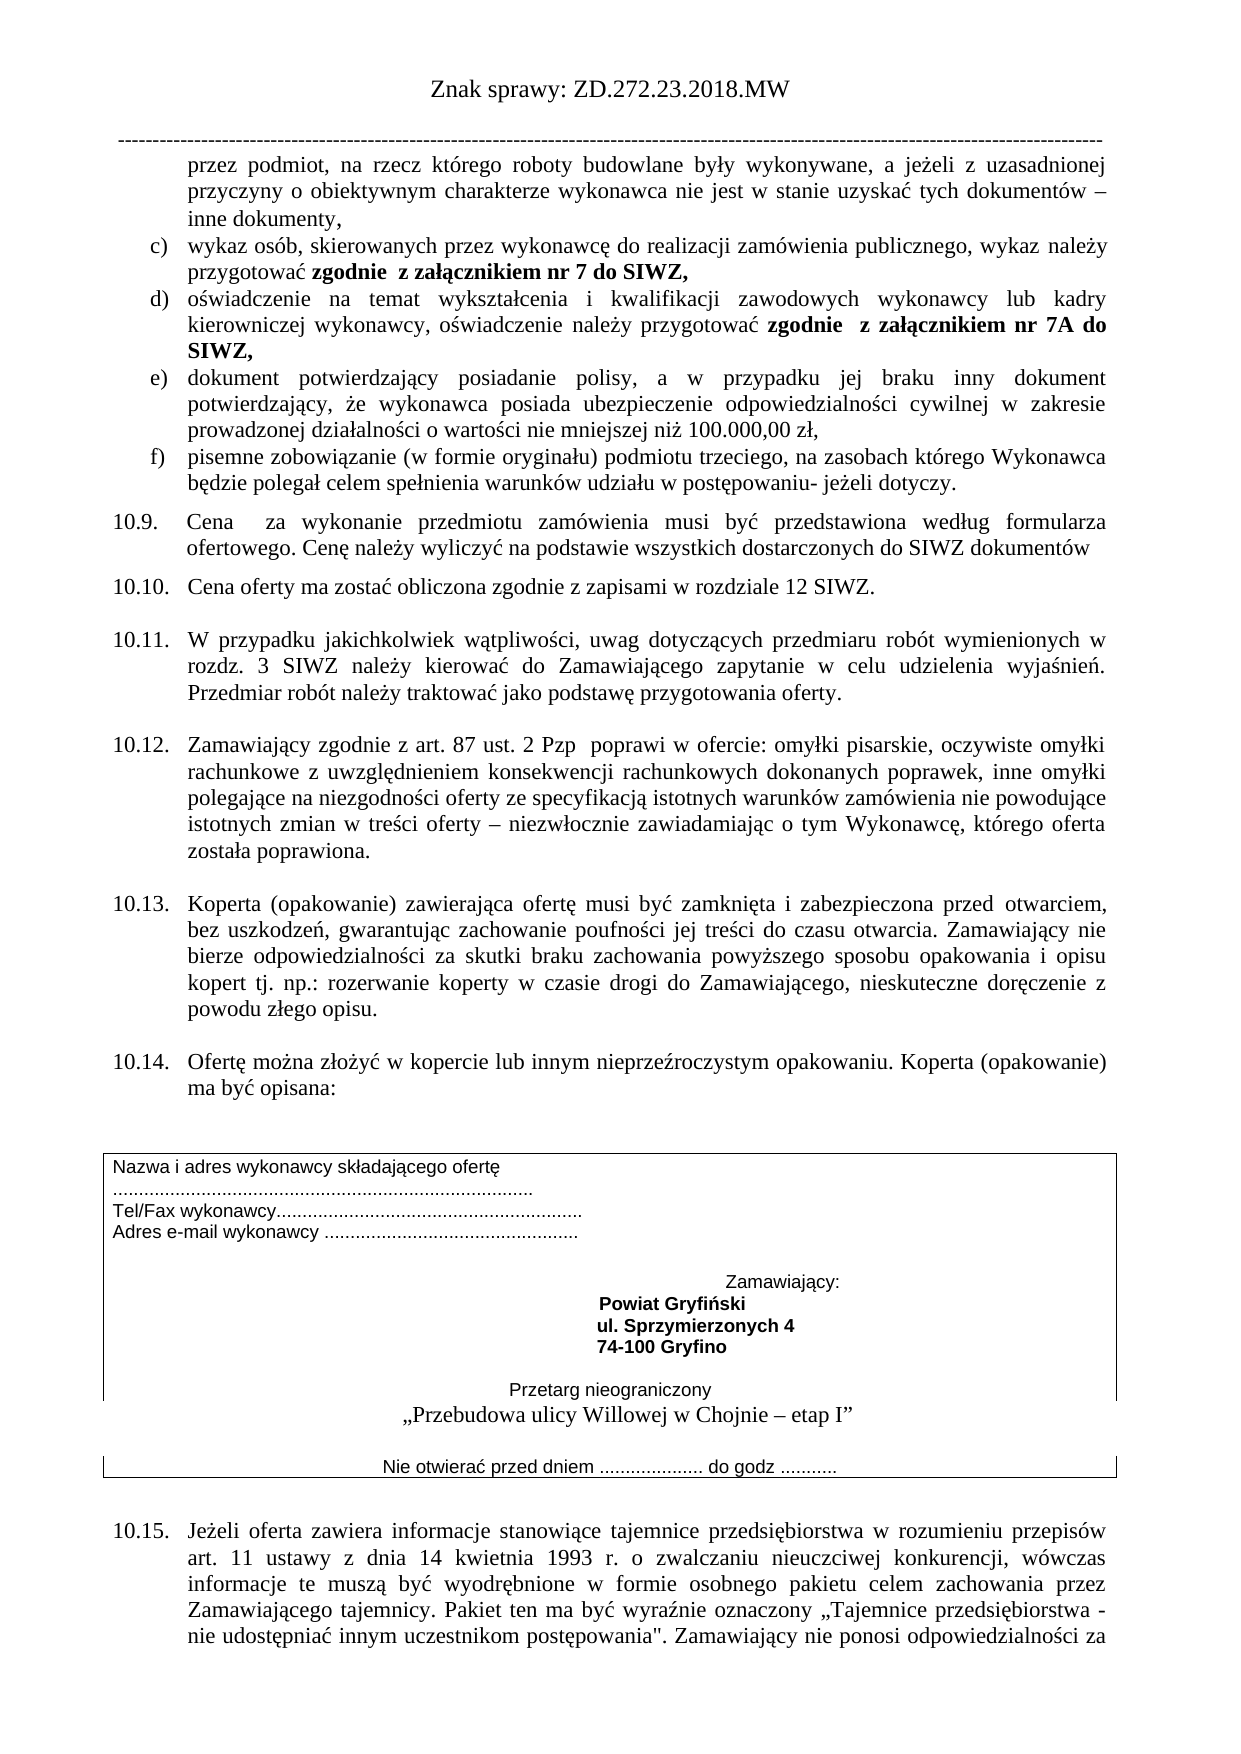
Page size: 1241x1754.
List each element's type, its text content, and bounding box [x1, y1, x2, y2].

list dokument potwierdzający posiadanie polisy, a w przypadku jej braku inny dokument potwierdzający, że wykonawca posiada ubezpieczenie odpowiedzialności cywilnej w zakresie prowadzonej działalności o wartości nie mniejszej niż 100.000,00 zł, [150, 364, 1107, 443]
text Tel/Fax wykonawcy........................................................... [112, 1199, 1107, 1221]
text Przetarg nieograniczony [112, 1379, 1107, 1401]
text „Przebudowa ulicy Willowej w Chojnie – etap I” [112, 1401, 1143, 1427]
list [112, 1517, 1107, 1649]
list Koperta (opakowanie) zawierająca ofertę musi być zamknięta i zabezpieczona przed otwarciem, bez uszkodzeń, gwarantując zachowanie poufności jej treści do czasu otwarcia. Zamawiający nie bierze odpowiedzialności za skutki braku zachowania powyższego sposobu opakowania i opisu kopert tj. np.: rozerwanie koperty w czasie drogi do Zamawiającego, nieskuteczne doręczenie z powodu złego opisu. [112, 889, 1107, 1021]
list oświadczenie na temat wykształcenia i kwalifikacji zawodowych wykonawcy lub kadry kierowniczej wykonawcy, oświadczenie należy przygotować zgodnie z załącznikiem nr 7A do SIWZ, [150, 285, 1107, 364]
text ul. Sprzymierzonych 4 [112, 1314, 1107, 1336]
list wykaz osób, skierowanych przez wykonawcę do realizacji zamówienia publicznego, wykaz należy przygotować zgodnie z załącznikiem nr 7 do SIWZ, [150, 232, 1107, 285]
list W przypadku jakichkolwiek wątpliwości, uwag dotyczących przedmiaru robót wymienionych w rozdz. 3 SIWZ należy kierować do Zamawiającego zapytanie w celu udzielenia wyjaśnień. Przedmiar robót należy traktować jako podstawę przygotowania oferty. [112, 626, 1107, 705]
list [150, 151, 1107, 232]
list Cena oferty ma zostać obliczona zgodnie z zapisami w rozdziale 12 SIWZ. [112, 573, 1107, 600]
list Cena za wykonanie przedmiotu zamówienia musi być przedstawiona według formularza ofertowego. Cenę należy wyliczyć na podstawie wszystkich dostarczonych do SIWZ dokumentów [112, 508, 1107, 561]
list Zamawiający zgodnie z art. 87 ust. 2 Pzp poprawi w ofercie: omyłki pisarskie, oczywiste omyłki rachunkowe z uwzględnieniem konsekwencji rachunkowych dokonanych poprawek, inne omyłki polegające na niezgodności oferty ze specyfikacją istotnych warunków zamówienia nie powodujące istotnych zmian w treści oferty – niezwłocznie zawiadamiając o tym Wykonawcę, którego oferta została poprawiona. [112, 731, 1107, 863]
text 74-100 Gryfino [112, 1336, 1107, 1357]
text Adres e-mail wykonawcy ................................................. [112, 1221, 1107, 1242]
text Zamawiający: [112, 1271, 1107, 1293]
text Powiat Gryfiński [112, 1293, 1107, 1314]
list pisemne zobowiązanie (w formie oryginału) podmiotu trzeciego, na zasobach którego Wykonawca będzie polegał celem spełnienia warunków udziału w postępowaniu- jeżeli dotyczy. [150, 443, 1107, 496]
text ................................................................................. [112, 1178, 1107, 1199]
list Ofertę można złożyć w kopercie lub innym nieprzeźroczystym opakowaniu. Koperta (opakowanie) ma być opisana: [112, 1048, 1107, 1100]
text Nazwa i adres wykonawcy składającego ofertę [104, 1154, 1116, 1178]
text Nie otwierać przed dniem .................... do godz ........... [104, 1456, 1116, 1477]
